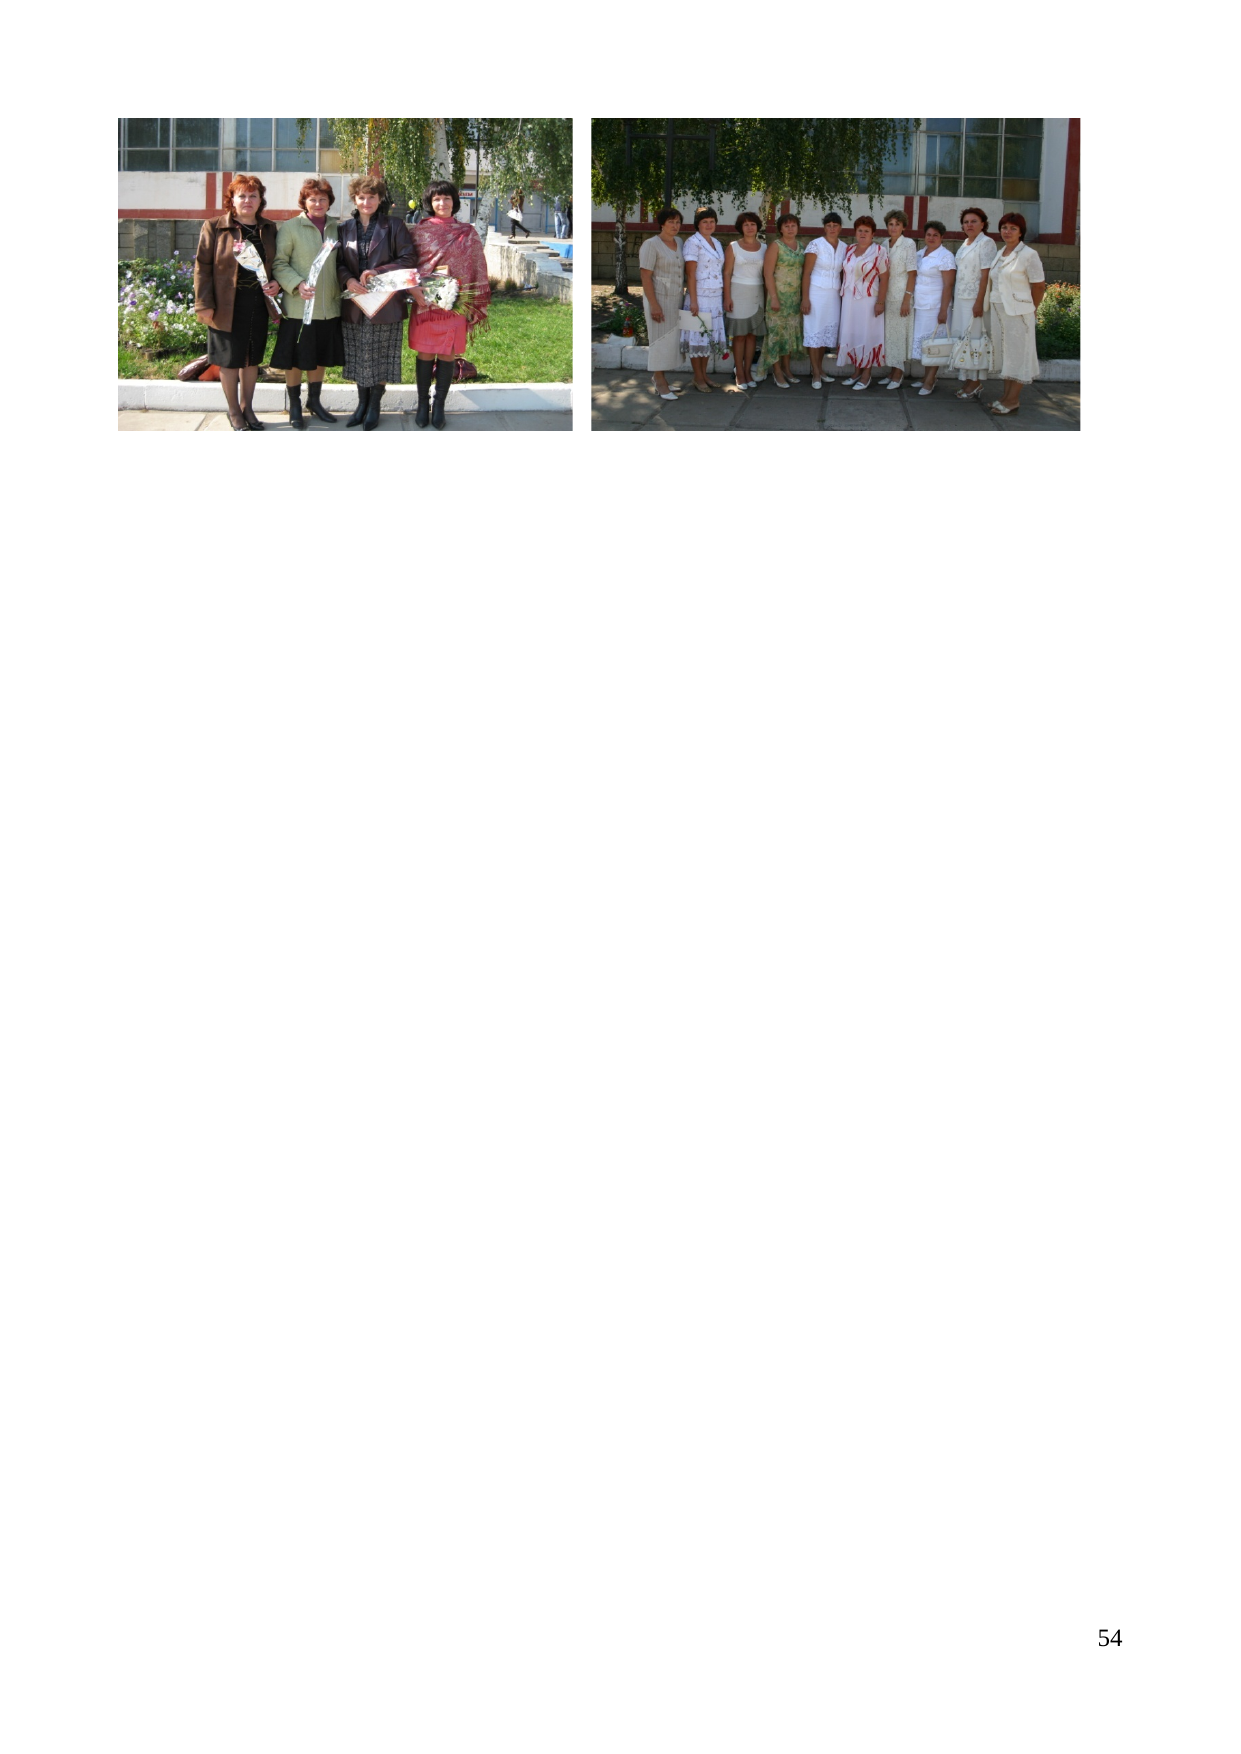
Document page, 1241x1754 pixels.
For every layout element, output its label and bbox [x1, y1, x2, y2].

picture [118, 118, 573, 431]
picture [591, 118, 1081, 431]
